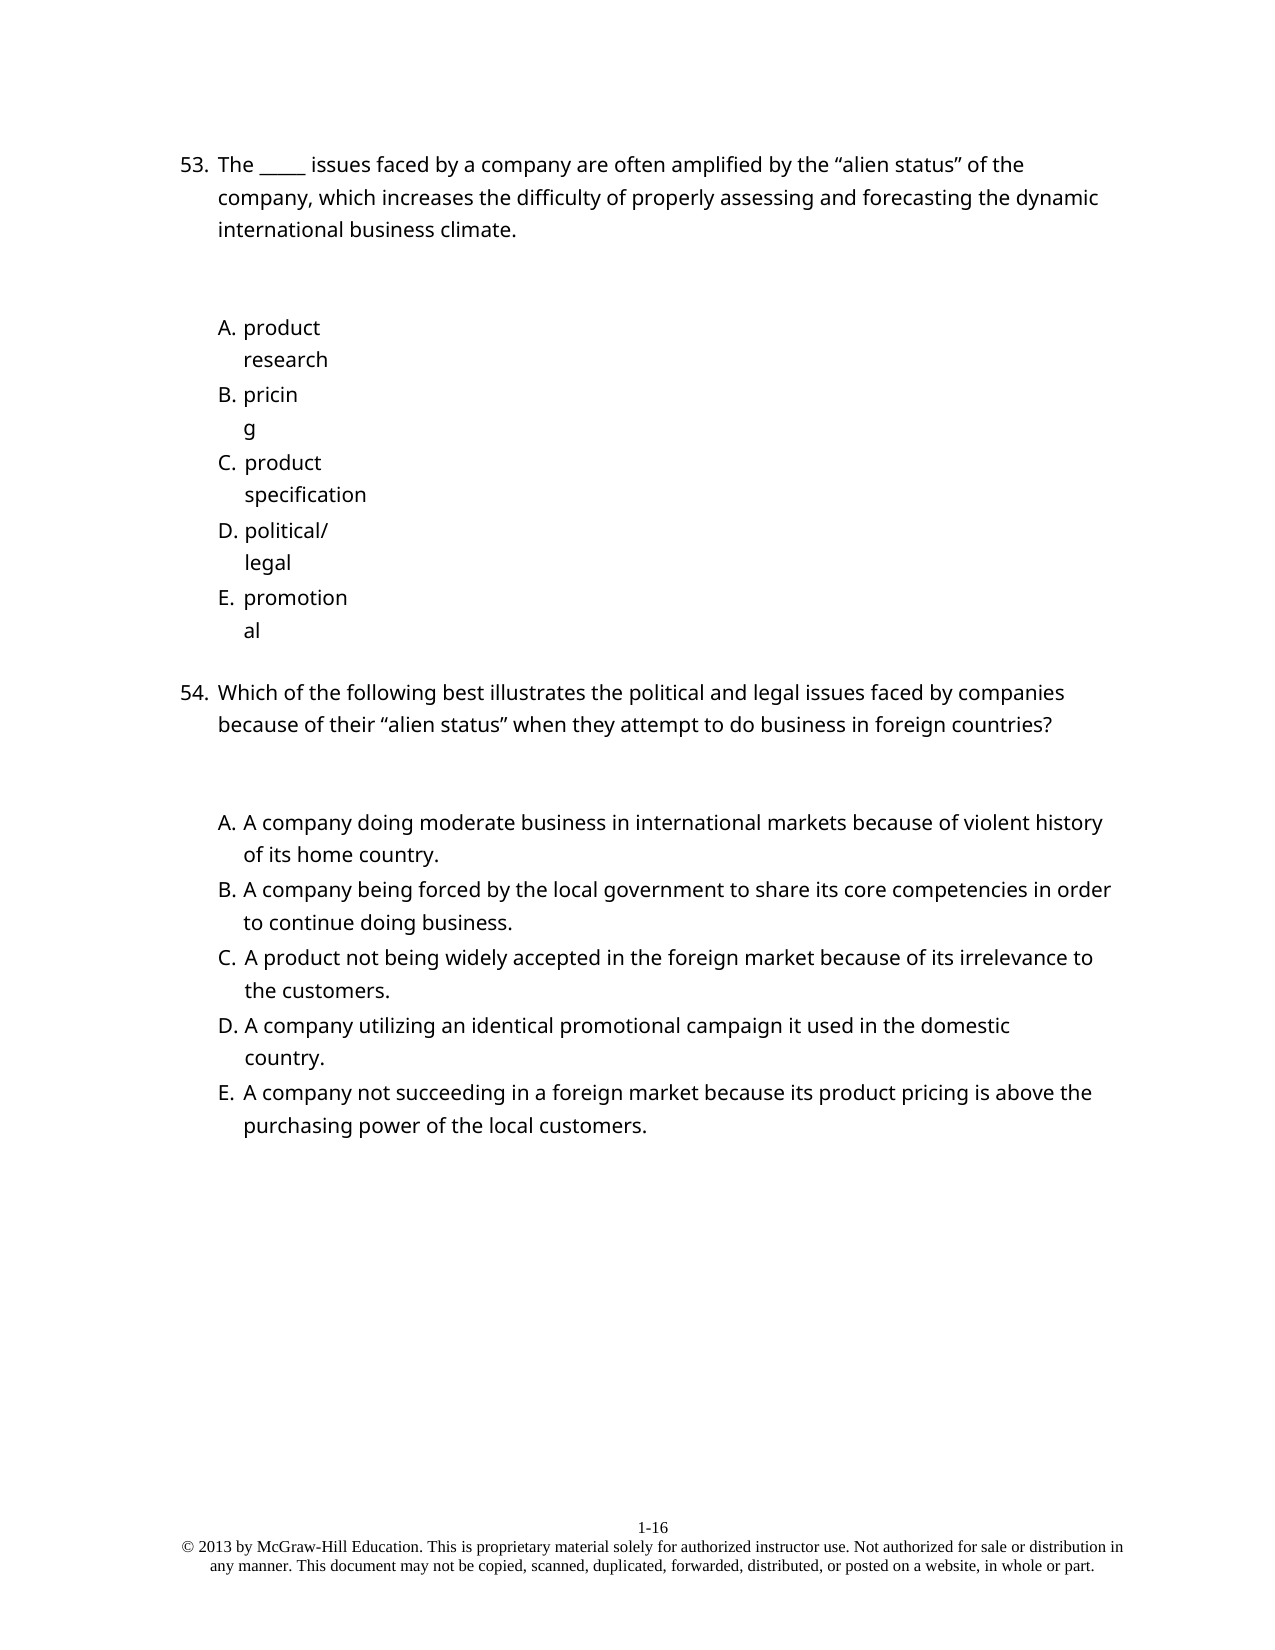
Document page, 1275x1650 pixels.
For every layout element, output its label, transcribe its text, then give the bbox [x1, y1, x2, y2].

table_header 53. [180, 150, 218, 648]
table_header 54. [180, 678, 218, 1143]
table_header The _____ issues faced by a company are often amplified by the “alien status” of the company, which increases the difficulty of properly assessing and forecasting the dynamic international business climate. [218, 150, 1125, 648]
table_header Which of the following best illustrates the political and legal issues faced by companies because of their “alien status” when they attempt to do business in foreign countries? [218, 678, 1125, 1143]
